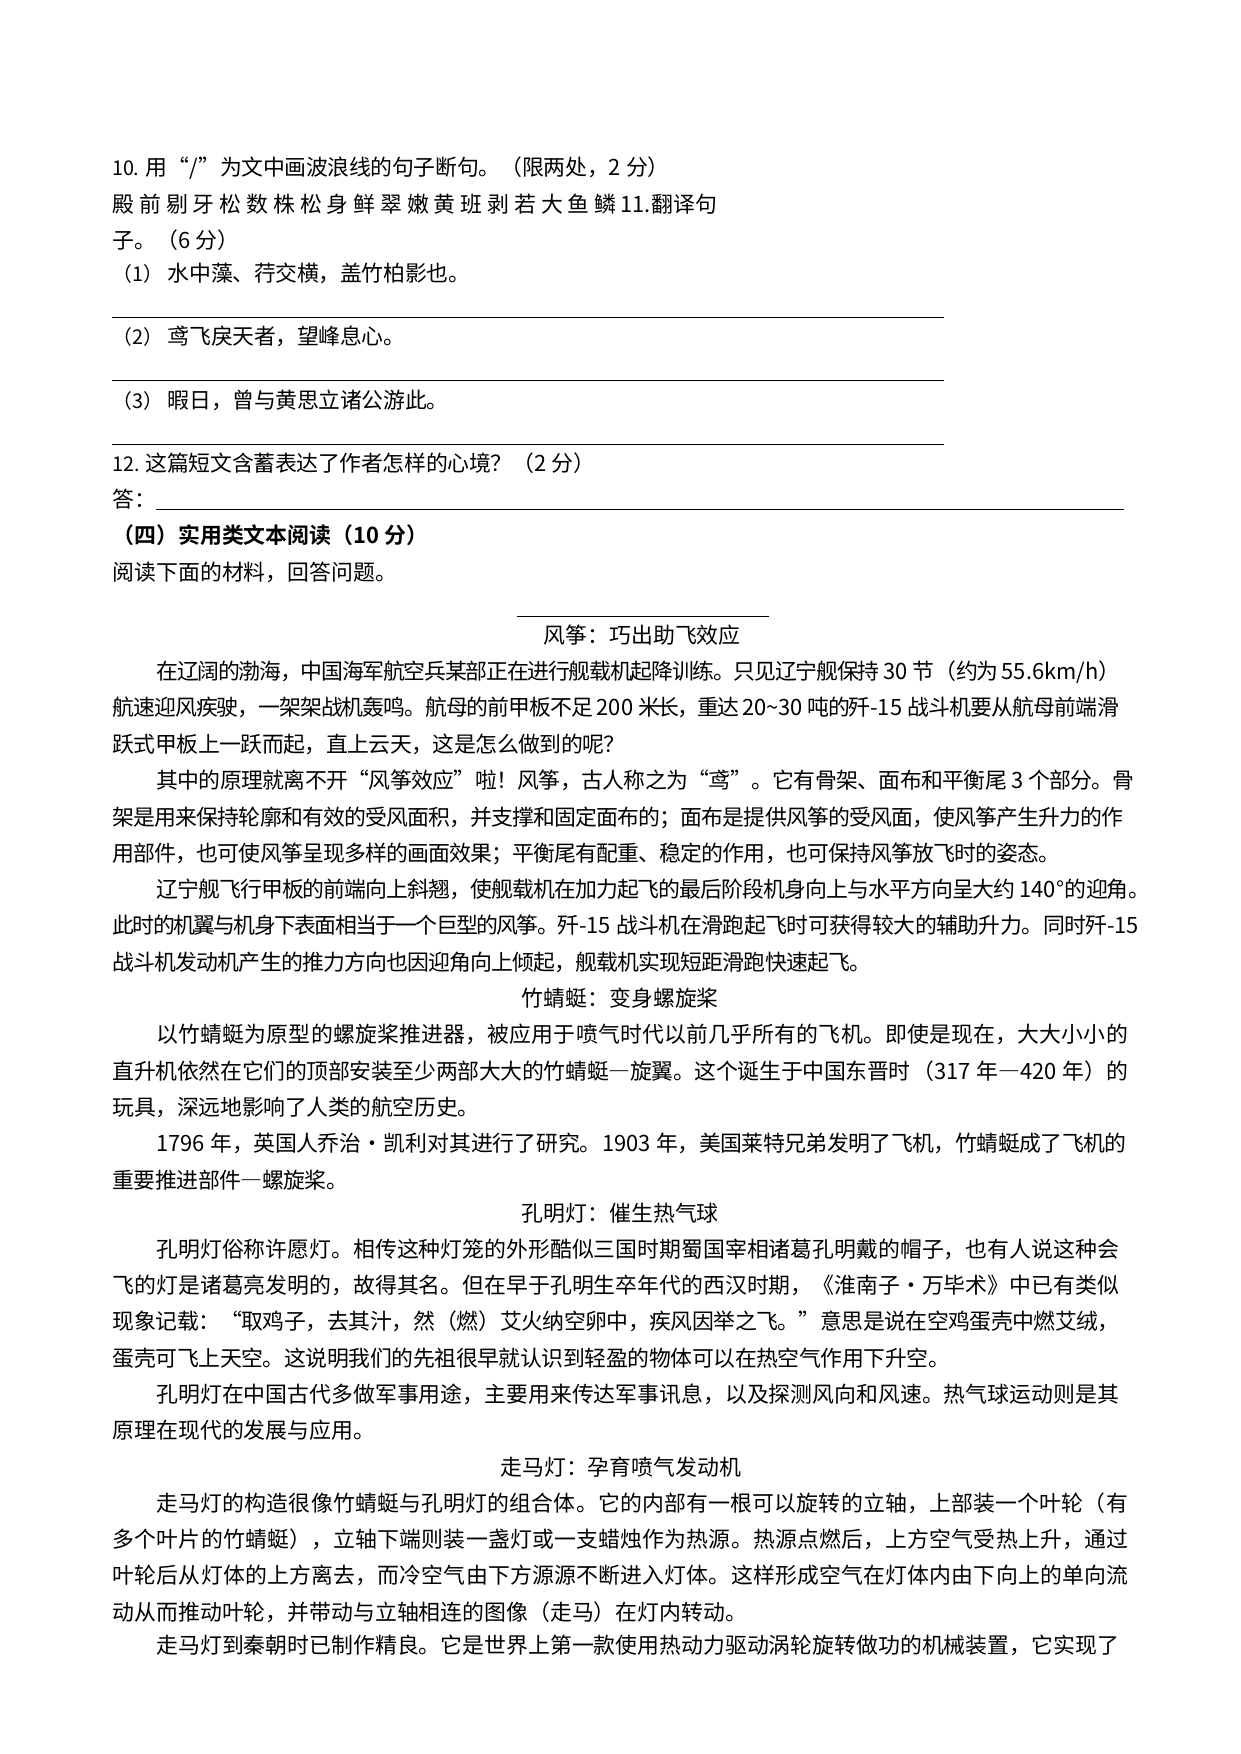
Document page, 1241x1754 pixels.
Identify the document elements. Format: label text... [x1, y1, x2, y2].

list 水中藻、荇交横，盖竹柏影也。 [112, 259, 1163, 287]
text 竹蜻蜓：变身螺旋桨 [522, 981, 1163, 1013]
list 鸢飞戾天者，望峰息心。 [112, 319, 1163, 351]
text 殿 前 剔 牙 松 数 株 松 身 鲜 翠 嫩 黄 班 剥 若 大 鱼 鳞11.翻译句子。（6 分） [112, 187, 726, 254]
text 以竹蜻蜓为原型的螺旋桨推进器，被应用于喷气时代以前几乎所有的飞机。即使是现在，大大小小的直升机依然在它们的顶部安装至少两部大大的竹蜻蜓—旋翼。这个诞生于中国东晋时（317 年—420 年）的玩具，深远地影响了人类的航空历史。 [112, 1017, 1129, 1122]
text 孔明灯在中国古代多做军事用途，主要用来传达军事讯息，以及探测风向和风速。热气球运动则是其原理在现代的发展与应用。 [112, 1377, 1128, 1445]
text 其中的原理就离不开“风筝效应”啦！风筝，古人称之为“鸢”。它有骨架、面布和平衡尾 3 个部分。骨架是用来保持轮廓和有效的受风面积，并支撑和固定面布的；面布是提供风筝的受风面，使风筝产生升力的作用部件，也可使风筝呈现多样的画面效果；平衡尾有配重、稳定的作用，也可保持风筝放飞时的姿态。 [112, 763, 1140, 867]
text 孔明灯：催生热气球 [522, 1199, 1163, 1227]
text 在辽阔的渤海，中国海军航空兵某部正在进行舰载机起降训练。只见辽宁舰保持 30 节（约为 55.6km/h） 航速迎风疾驶，一架架战机轰鸣。航母的前甲板不足 200 米长，重达 20~30 吨的歼-15 战斗机要从航母前端滑跃式甲板上一跃而起，直上云天，这是怎么做到的呢？ [112, 654, 1139, 758]
list 暇日，曾与黄思立诸公游此。 [112, 383, 1163, 414]
text 走马灯到秦朝时已制作精良。它是世界上第一款使用热动力驱动涡轮旋转做功的机械装置，它实现了 [156, 1631, 1163, 1659]
text 风筝：巧出助飞效应 [543, 618, 1163, 649]
text 答： [112, 482, 1163, 514]
text 辽宁舰飞行甲板的前端向上斜翘，使舰载机在加力起飞的最后阶段机身向上与水平方向呈大约 140°的迎角。此时的机翼与机身下表面相当于一个巨型的风筝。歼-15 战斗机在滑跑起飞时可获得较大的辅助升力。同时歼-15 战斗机发动机产生的推力方向也因迎角向上倾起，舰载机实现短距滑跑快速起飞。 [112, 872, 1139, 977]
text 走马灯：孕育喷气发动机 [108, 1450, 1133, 1481]
text 1796 年，英国人乔治·凯利对其进行了研究。1903 年，美国莱特兄弟发明了飞机，竹蜻蜓成了飞机的重要推进部件—螺旋桨。 [112, 1126, 1128, 1194]
text 孔明灯俗称许愿灯。相传这种灯笼的外形酷似三国时期蜀国宰相诸葛孔明戴的帽子，也有人说这种会飞的灯是诸葛亮发明的，故得其名。但在早于孔明生卒年代的西汉时期，《淮南子·万毕术》中已有类似现象记载：“取鸡子，去其汁，然（燃）艾火纳空卵中，疾风因举之飞。”意思是说在空鸡蛋壳中燃艾绒， 蛋壳可飞上天空。这说明我们的先祖很早就认识到轻盈的物体可以在热空气作用下升空。 [112, 1232, 1139, 1372]
text 走马灯的构造很像竹蜻蜓与孔明灯的组合体。它的内部有一根可以旋转的立轴，上部装一个叶轮（有多个叶片的竹蜻蜓），立轴下端则装一盏灯或一支蜡烛作为热源。热源点燃后，上方空气受热上升，通过叶轮后从灯体的上方离去，而冷空气由下方源源不断进入灯体。这样形成空气在灯体内由下向上的单向流动从而推动叶轮，并带动与立轴相连的图像（走马）在灯内转动。 [112, 1486, 1128, 1626]
text （四）实用类文本阅读（10 分） 阅读下面的材料，回答问题。 [112, 518, 433, 586]
list 用“/”为文中画波浪线的句子断句。（限两处，2 分） [112, 150, 1163, 182]
list 这篇短文含蓄表达了作者怎样的心境？（2 分） [112, 446, 1163, 478]
